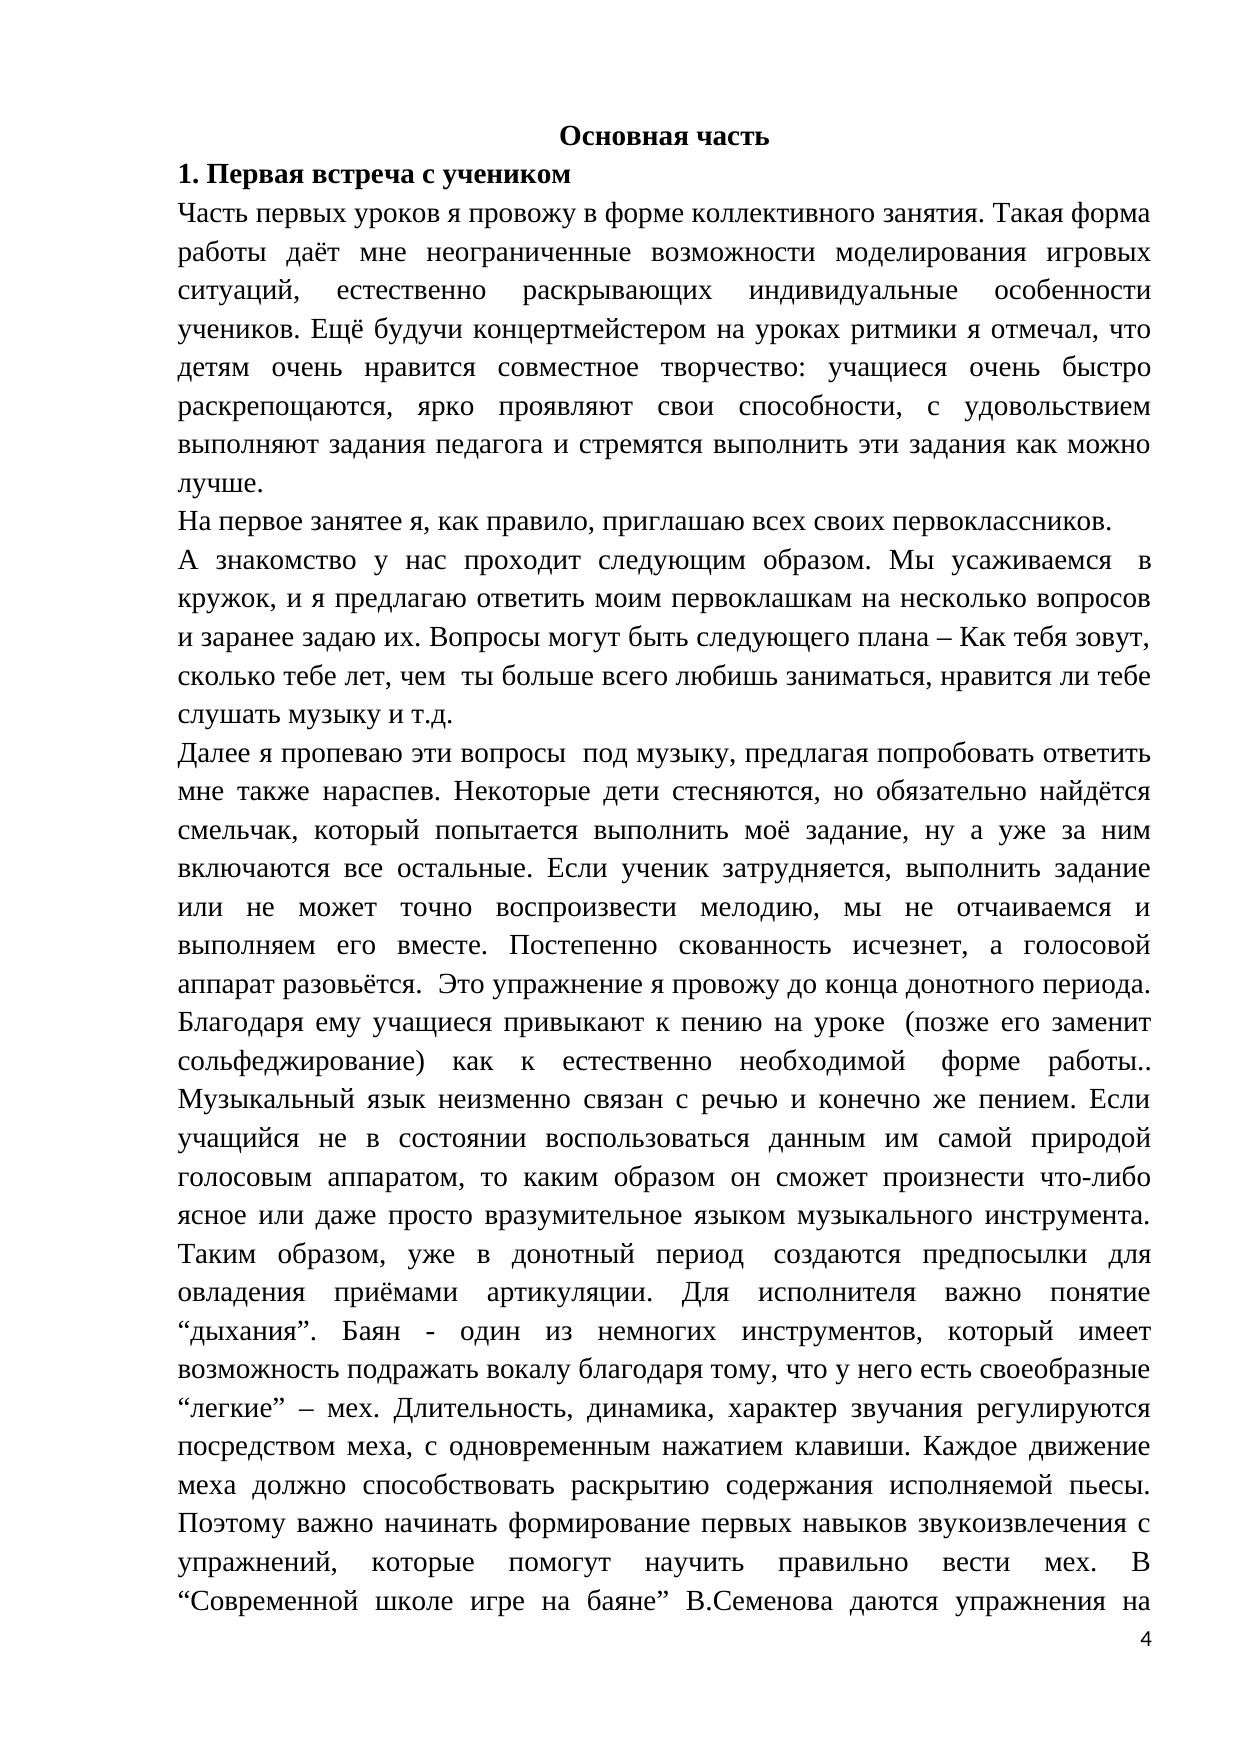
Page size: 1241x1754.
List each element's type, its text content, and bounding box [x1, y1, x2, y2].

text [177, 735, 1152, 1616]
text 1. Первая встреча с учеником [177, 157, 1152, 190]
text Часть первых уроков я провожу в форме коллективного занятия. Такая форма работы даёт мне неограниченные возможности моделирования игровых ситуаций, естественно раскрывающих индивидуальные особенности учеников. Ещё будучи концертмейстером на уроках ритмики я отмечал, что детям очень нравится совместное творчество: учащиеся очень быстро раскрепощаются, ярко проявляют свои способности, с удовольствием выполняют задания педагога и стремятся выполнить эти задания как можно лучше. [177, 195, 1152, 498]
text А знакомство у нас проходит следующим образом. Мы усаживаемся в кружок, и я предлагаю ответить моим первоклашкам на несколько вопросов и заранее задаю их. Вопросы могут быть следующего плана – Как тебя зовут, сколько тебе лет, чем ты больше всего любишь заниматься, нравится ли тебе слушать музыку и т.д. [177, 542, 1152, 730]
text На первое занятее я, как правило, приглашаю всех своих первоклассников. [177, 503, 1152, 537]
text Основная часть [177, 118, 1152, 152]
